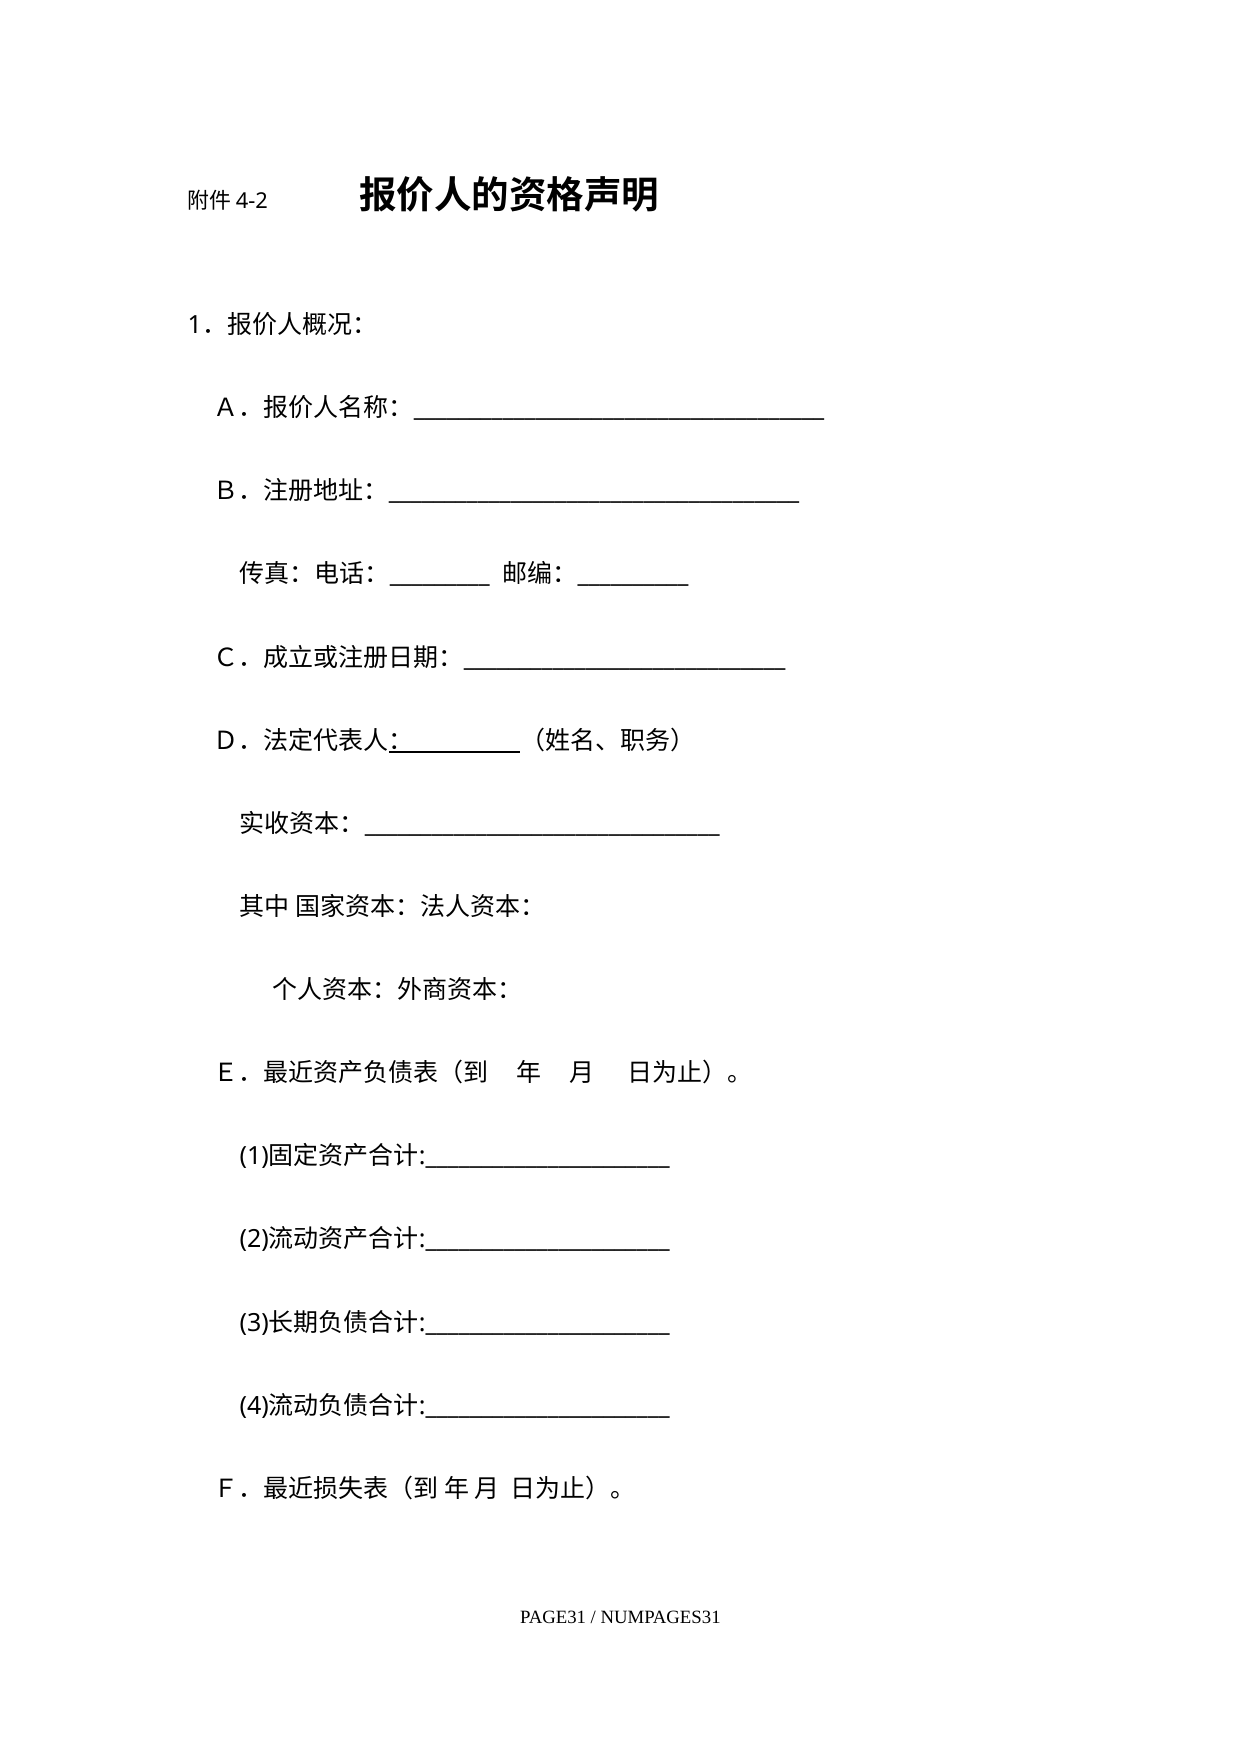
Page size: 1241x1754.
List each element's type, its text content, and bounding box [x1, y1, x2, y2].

text 实收资本：________________________________ [187, 789, 1053, 854]
text Ｄ．法定代表人： （姓名、职务） [187, 706, 1053, 771]
text (3)长期负债合计:______________________ [187, 1288, 1053, 1353]
text (1)固定资产合计:______________________ [187, 1121, 1053, 1186]
text Ｃ．成立或注册日期：_____________________________ [187, 623, 1053, 688]
text 1．报价人概况： [187, 290, 1053, 355]
text (2)流动资产合计:______________________ [187, 1204, 1053, 1269]
text 个人资本：外商资本： [187, 955, 1053, 1020]
text 附件4-2 报价人的资格声明 [187, 160, 1053, 225]
text 传真：电话：_________ 邮编：__________ [187, 539, 1053, 604]
text Ａ．报价人名称：_____________________________________ [187, 373, 1053, 438]
text 其中 国家资本：法人资本： [187, 872, 1053, 937]
text (4)流动负债合计:______________________ [187, 1371, 1053, 1436]
text Ｂ．注册地址：_____________________________________ [187, 456, 1053, 521]
text Ｆ．最近损失表（到 年 月 日为止）。 [187, 1454, 1053, 1519]
text Ｅ．最近资产负债表（到 年 月 日为止）。 [187, 1038, 1053, 1103]
